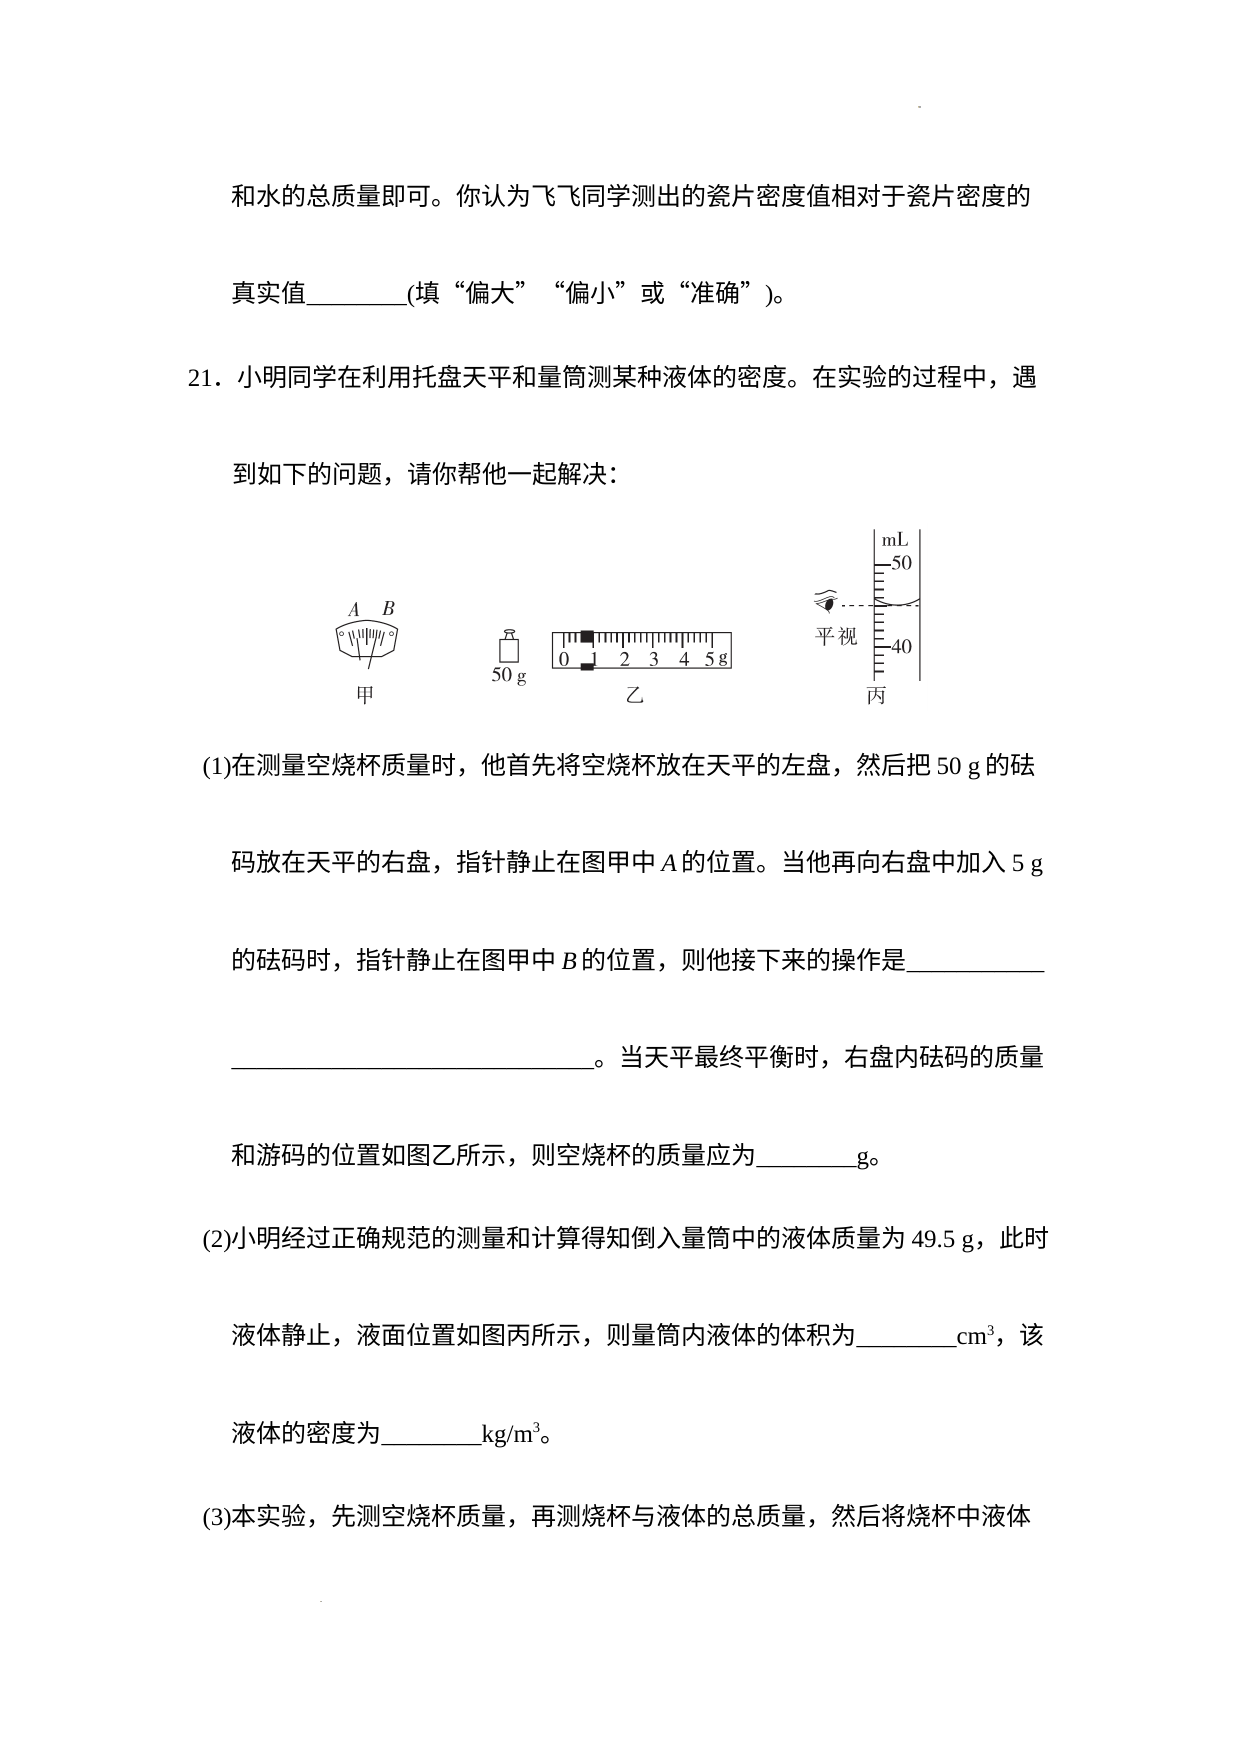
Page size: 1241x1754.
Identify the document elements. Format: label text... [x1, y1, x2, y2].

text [232, 162, 1053, 324]
text (1)在测量空烧杯质量时，他首先将空烧杯放在天平的左盘，然后把50 g的砝码放在天平的右盘，指针静止在图甲中A的位置。当他再向右盘中加入5 g的砝码时，指针静止在图甲中B的位置，则他接下来的操作是________________________________________。当天平最终平衡时，右盘内砝码的质量和游码的位置如图乙所示，则空烧杯的质量应为________g。 [202, 731, 1053, 1186]
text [202, 1482, 1053, 1547]
text 21．小明同学在利用托盘天平和量筒测某种液体的密度。在实验的过程中，遇到如下的问题，请你帮他一起解决： [188, 343, 1053, 505]
picture [318, 523, 928, 711]
text (2)小明经过正确规范的测量和计算得知倒入量筒中的液体质量为49.5 g，此时液体静止，液面位置如图丙所示，则量筒内液体的体积为________cm3，该液体的密度为________kg/m3。 [202, 1204, 1053, 1464]
